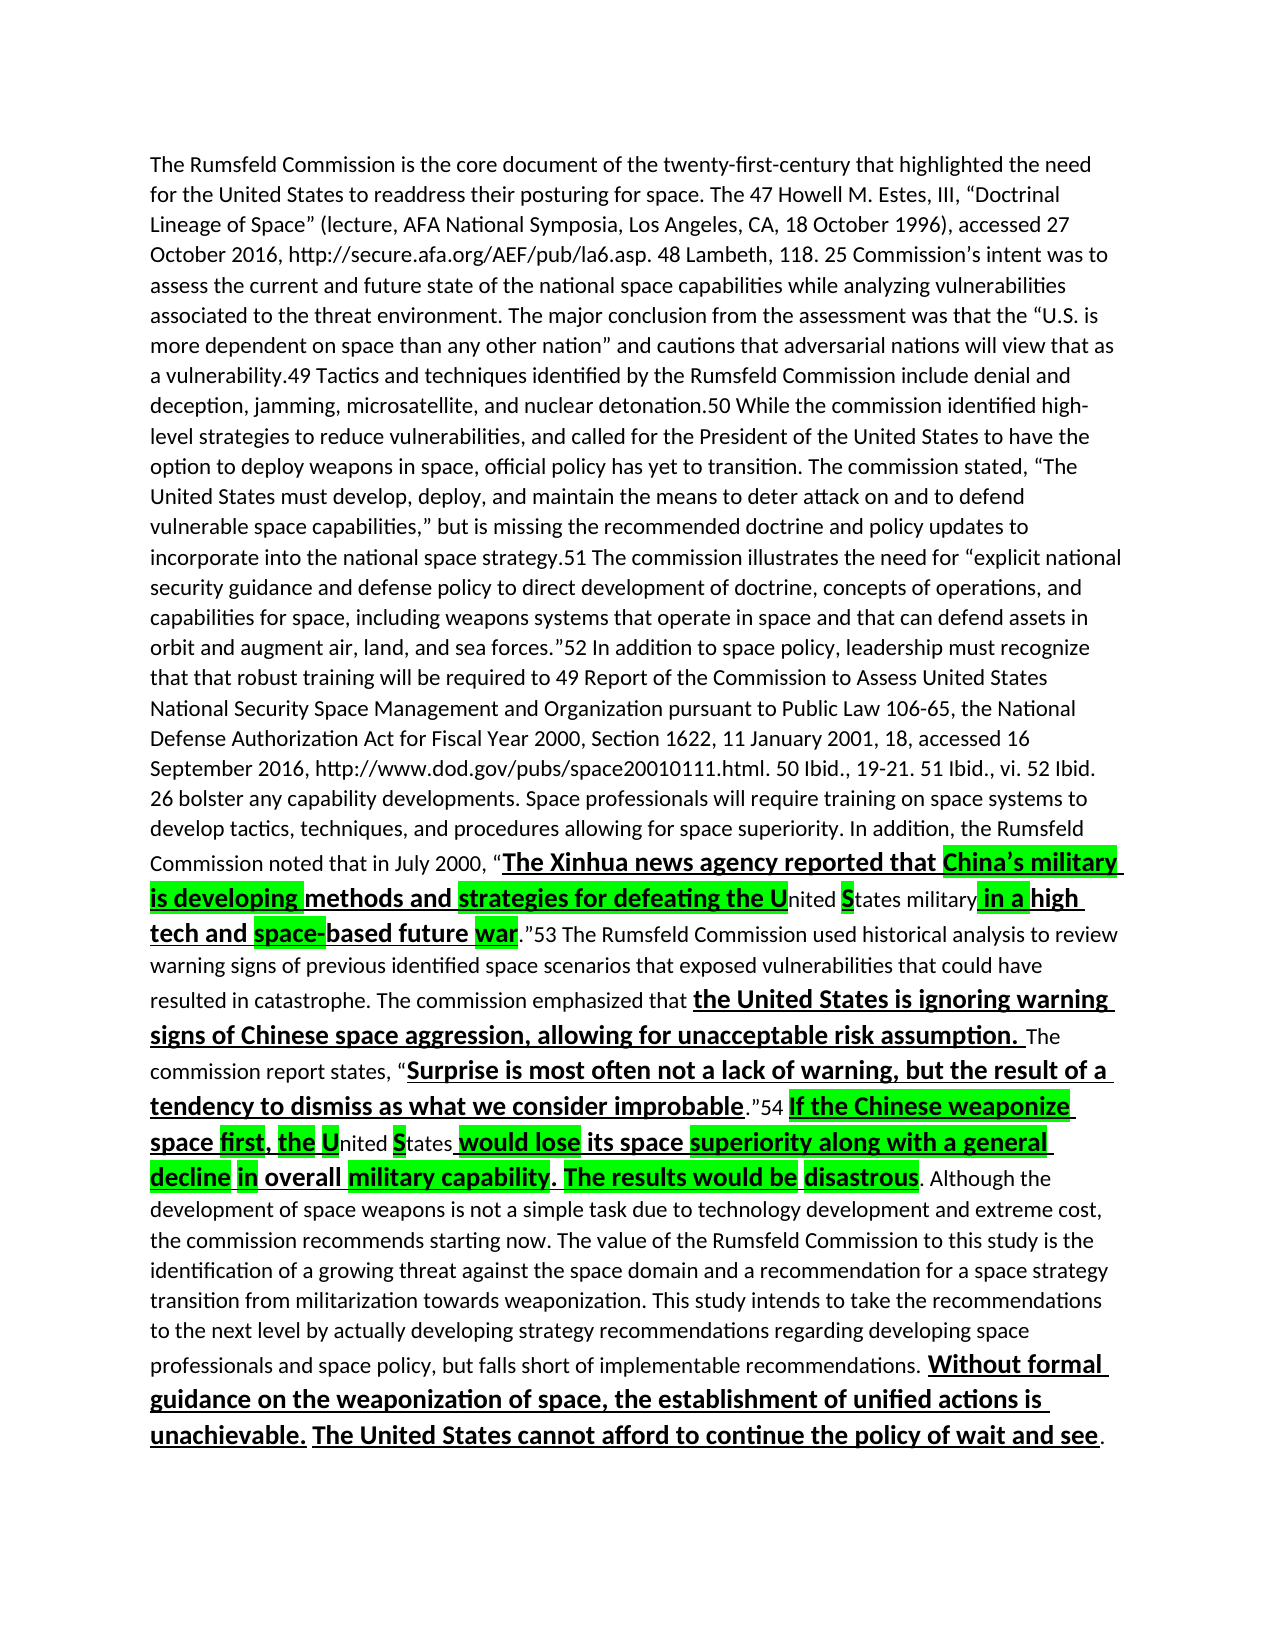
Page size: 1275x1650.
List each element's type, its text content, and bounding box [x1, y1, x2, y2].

text The Rumsfeld Commission is the core document of the twenty-first-century that highlighted the need for the United States to readdress their posturing for space. The 47 Howell M. Estes, III, “Doctrinal Lineage of Space” (lecture, AFA National Symposia, Los Angeles, CA, 18 October 1996), accessed 27 October 2016, http://secure.afa.org/AEF/pub/la6.asp. 48 Lambeth, 118. 25 Commission’s intent was to assess the current and future state of the national space capabilities while analyzing vulnerabilities associated to the threat environment. The major conclusion from the assessment was that the “U.S. is more dependent on space than any other nation” and cautions that adversarial nations will view that as a vulnerability.49 Tactics and techniques identified by the Rumsfeld Commission include denial and deception, jamming, microsatellite, and nuclear detonation.50 While the commission identified high-level strategies to reduce vulnerabilities, and called for the President of the United States to have the option to deploy weapons in space, official policy has yet to transition. The commission stated, “The United States must develop, deploy, and maintain the means to deter attack on and to defend vulnerable space capabilities,” but is missing the recommended doctrine and policy updates to incorporate into the national space strategy.51 The commission illustrates the need for “explicit national security guidance and defense policy to direct development of doctrine, concepts of operations, and capabilities for space, including weapons systems that operate in space and that can defend assets in orbit and augment air, land, and sea forces.”52 In addition to space policy, leadership must recognize that that robust training will be required to 49 Report of the Commission to Assess United States National Security Space Management and Organization pursuant to Public Law 106-65, the National Defense Authorization Act for Fiscal Year 2000, Section 1622, 11 January 2001, 18, accessed 16 September 2016, http://www.dod.gov/pubs/space20010111.html. 50 Ibid., 19-21. 51 Ibid., vi. 52 Ibid. 26 bolster any capability developments. Space professionals will require training on space systems to develop tactics, techniques, and procedures allowing for space superiority. In addition, the Rumsfeld Commission noted that in July 2000, “The Xinhua news agency reported that China’s military is developing methods and strategies for defeating the United States military in a high tech and space-based future war.”53 The Rumsfeld Commission used historical analysis to review warning signs of previous identified space scenarios that exposed vulnerabilities that could have resulted in catastrophe. The commission emphasized that the United States is ignoring warning signs of Chinese space aggression, allowing for unacceptable risk assumption. The commission report states, “Surprise is most often not a lack of warning, but the result of a tendency to dismiss as what we consider improbable.”54 If the Chinese weaponize space first, the United States would lose its space superiority along with a general decline in overall military capability. The results would be disastrous. Although the development of space weapons is not a simple task due to technology development and extreme cost, the commission recommends starting now. The value of the Rumsfeld Commission to this study is the identification of a growing threat against the space domain and a recommendation for a space strategy transition from militarization towards weaponization. This study intends to take the recommendations to the next level by actually developing strategy recommendations regarding developing space professionals and space policy, but falls short of implementable recommendations. Without formal guidance on the weaponization of space, the establishment of unified actions is unachievable. The United States cannot afford to continue the policy of wait and see. [150, 150, 1125, 1451]
